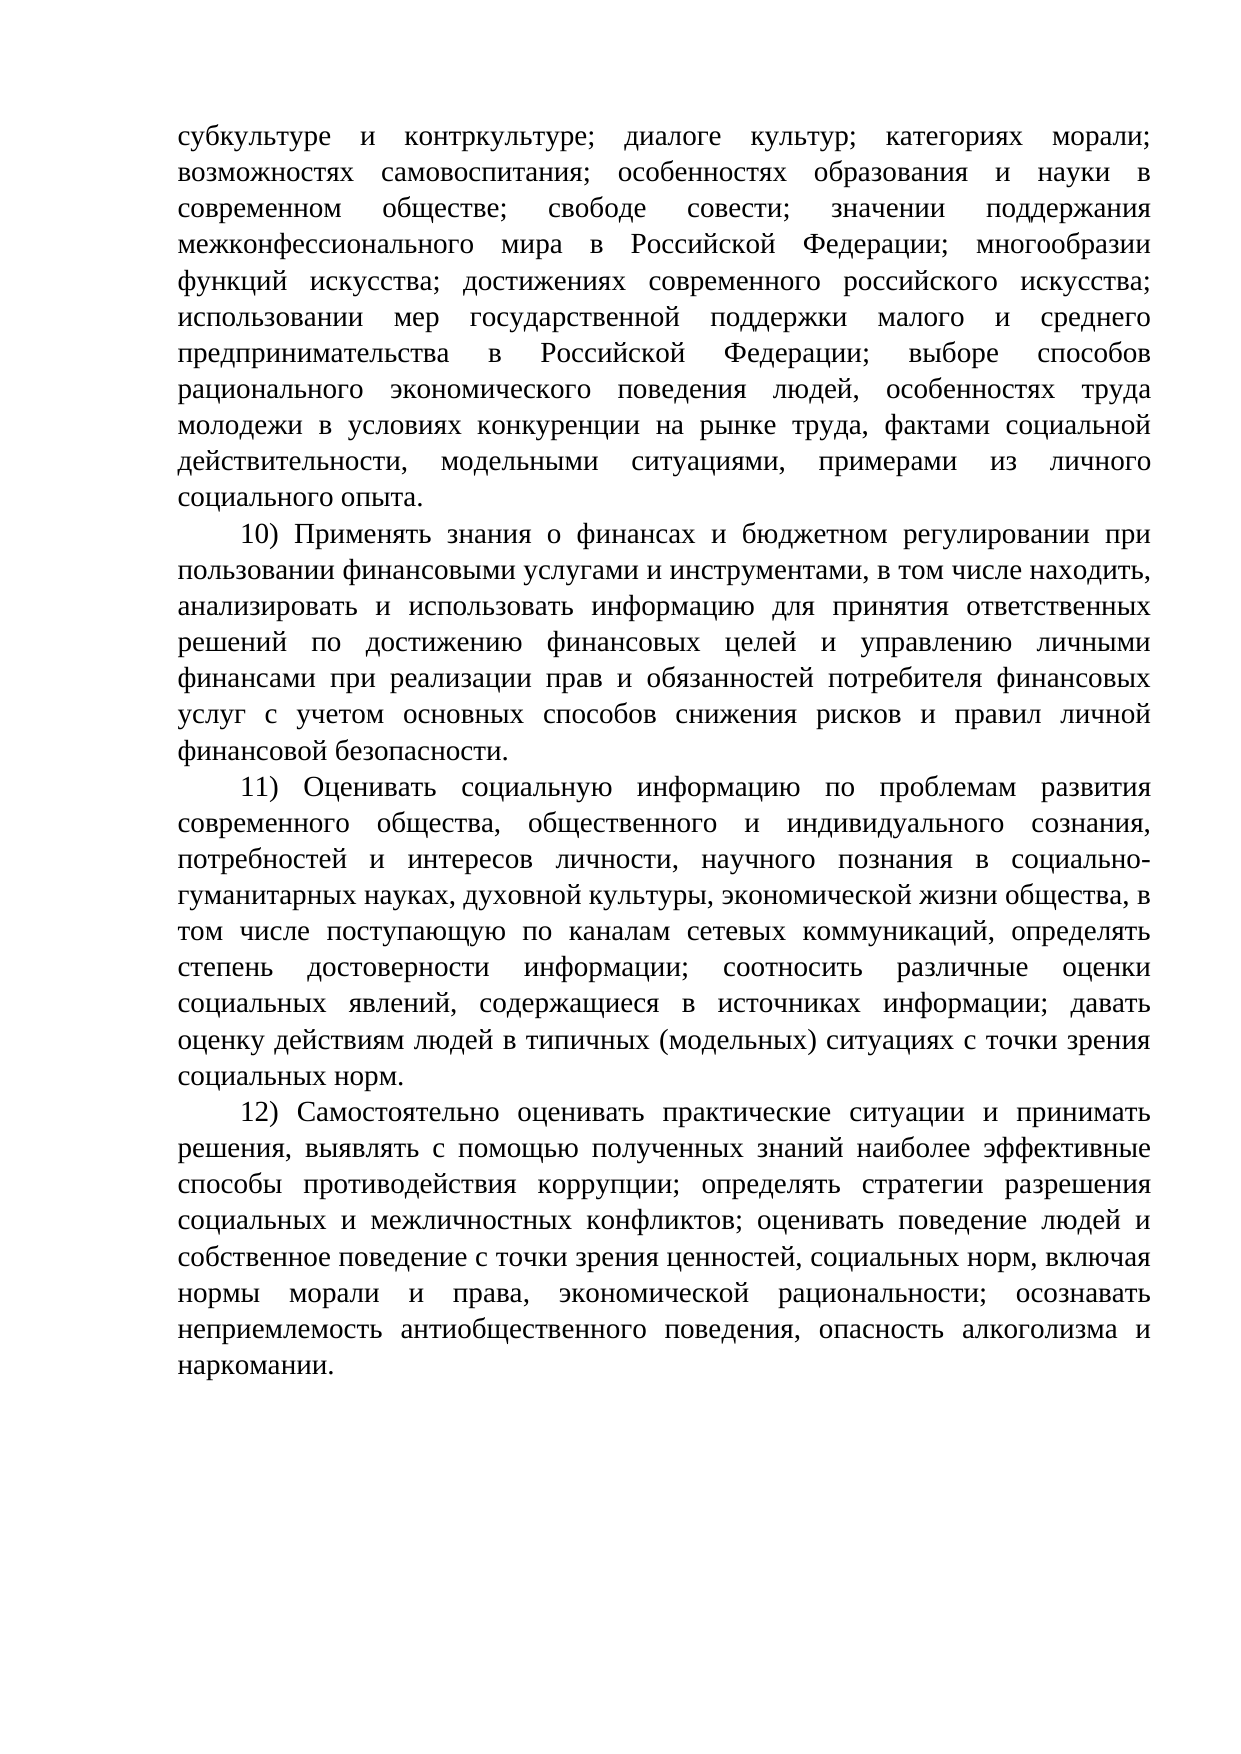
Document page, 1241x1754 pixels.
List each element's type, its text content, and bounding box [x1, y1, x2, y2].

text 12) Самостоятельно оценивать практические ситуации и принимать решения, выявлять с помощью полученных знаний наиболее эффективные способы противодействия коррупции; определять стратегии разрешения социальных и межличностных конфликтов; оценивать поведение людей и собственное поведение с точки зрения ценностей, социальных норм, включая нормы морали и права, экономической рациональности; осознавать неприемлемость антиобщественного поведения, опасность алкоголизма и наркомании. [177, 1094, 1152, 1381]
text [177, 118, 1152, 513]
text 10) Применять знания о финансах и бюджетном регулировании при пользовании финансовыми услугами и инструментами, в том числе находить, анализировать и использовать информацию для принятия ответственных решений по достижению финансовых целей и управлению личными финансами при реализации прав и обязанностей потребителя финансовых услуг с учетом основных способов снижения рисков и правил личной финансовой безопасности. [177, 516, 1152, 766]
text 11) Оценивать социальную информацию по проблемам развития современного общества, общественного и индивидуального сознания, потребностей и интересов личности, научного познания в социально-гуманитарных науках, духовной культуры, экономической жизни общества, в том числе поступающую по каналам сетевых коммуникаций, определять степень достоверности информации; соотносить различные оценки социальных явлений, содержащиеся в источниках информации; давать оценку действиям людей в типичных (модельных) ситуациях с точки зрения социальных норм. [177, 769, 1152, 1091]
